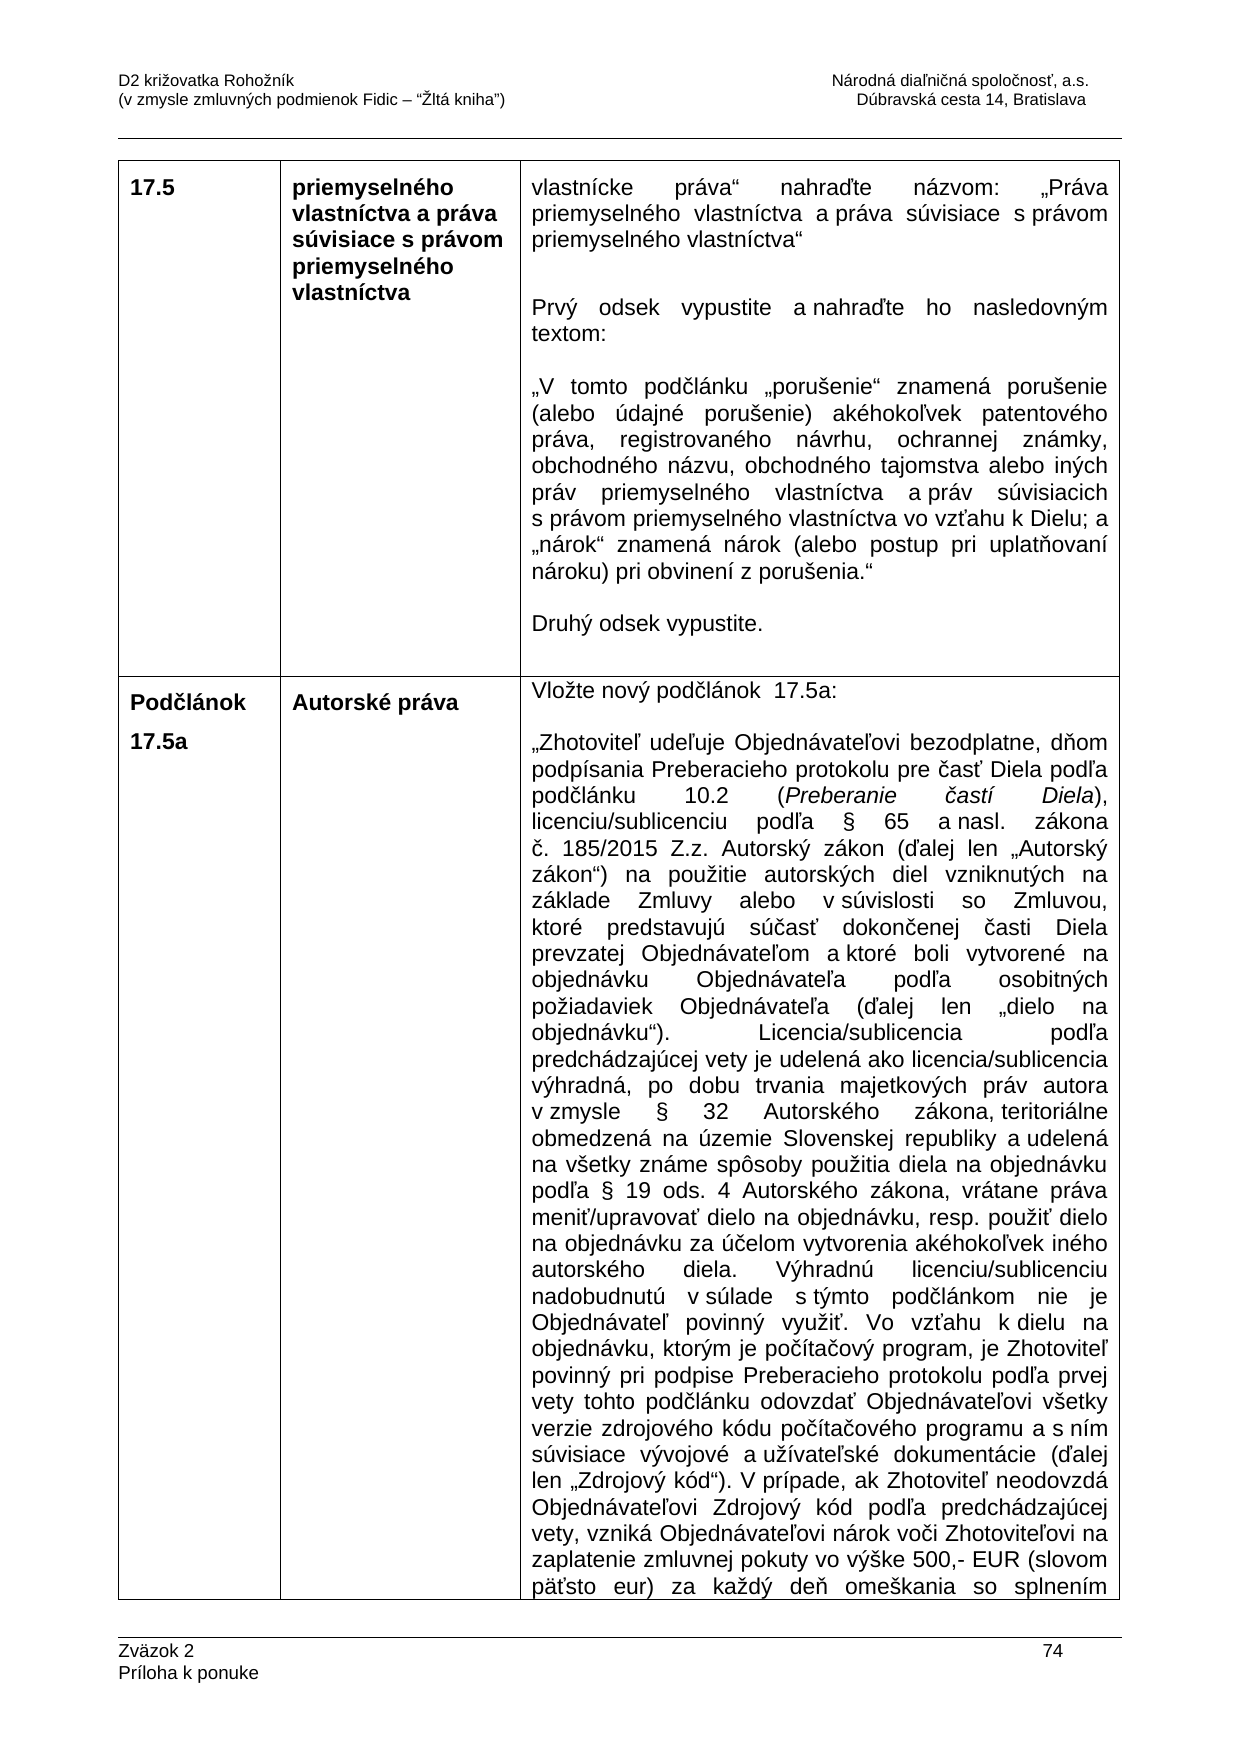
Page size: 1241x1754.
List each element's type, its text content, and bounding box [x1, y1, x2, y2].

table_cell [521, 161, 1119, 676]
table_cell Podčlánok 17.5a [119, 677, 280, 1599]
table_cell Podčlánok 17.5 [119, 161, 280, 676]
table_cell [281, 161, 520, 676]
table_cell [521, 677, 1119, 1599]
table_cell Autorské práva [281, 677, 520, 1599]
